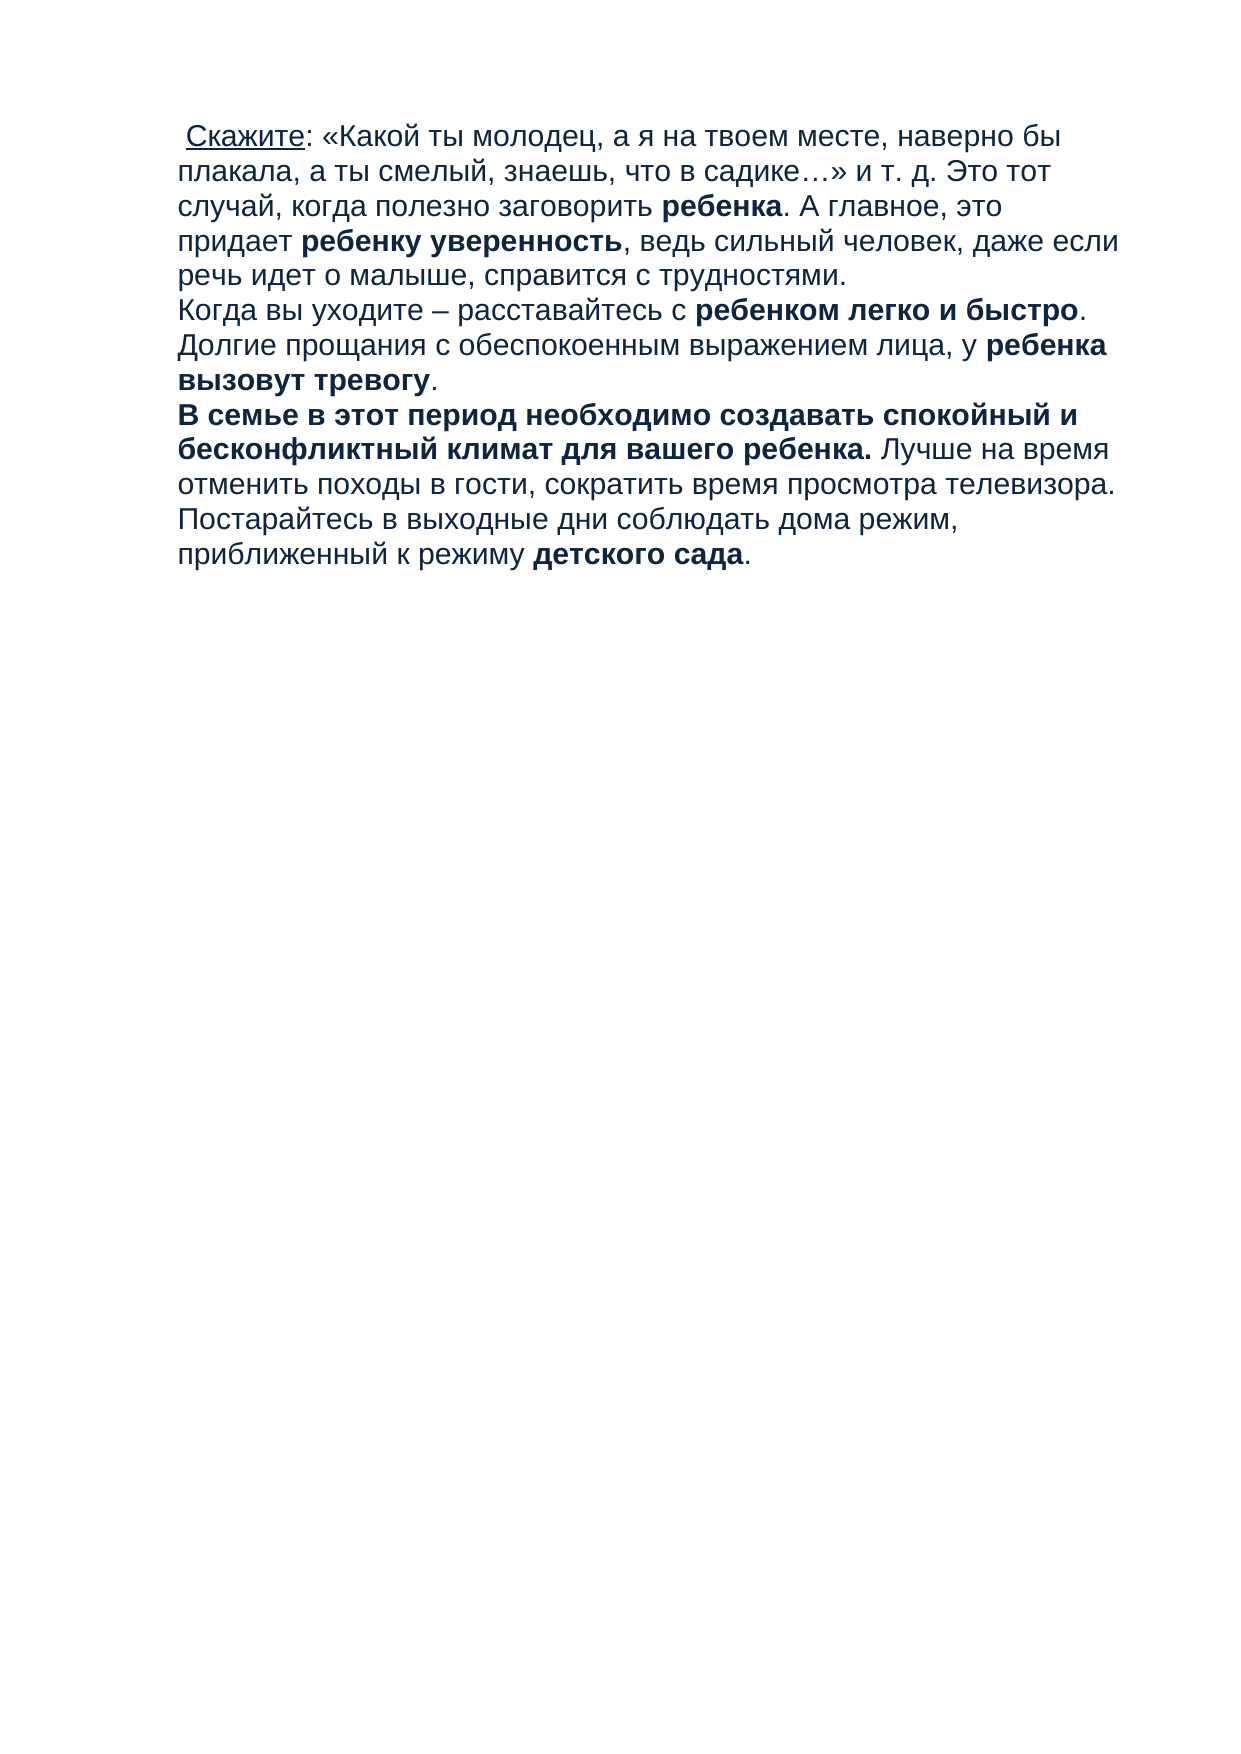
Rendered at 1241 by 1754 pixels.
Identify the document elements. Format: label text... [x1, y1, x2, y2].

text Скажите: «Какой ты молодец, а я на твоем месте, наверно бы плакала, а ты смелый, знаешь, что в садике…» и т. д. Это тот случай, когда полезно заговорить ребенка. А главное, это придает ребенку уверенность, ведь сильный человек, даже если речь идет о малыше, справится с трудностями. [177, 118, 1152, 292]
text Когда вы уходите – расставайтесь с ребенком легко и быстро. Долгие прощания с обеспокоенным выражением лица, у ребенка вызовут тревогу. [177, 292, 1152, 396]
text В семье в этот период необходимо создавать спокойный и бесконфликтный климат для вашего ребенка. Лучше на время отменить походы в гости, сократить время просмотра телевизора. Постарайтесь в выходные дни соблюдать дома режим, приближенный к режиму детского сада. [177, 396, 1152, 570]
